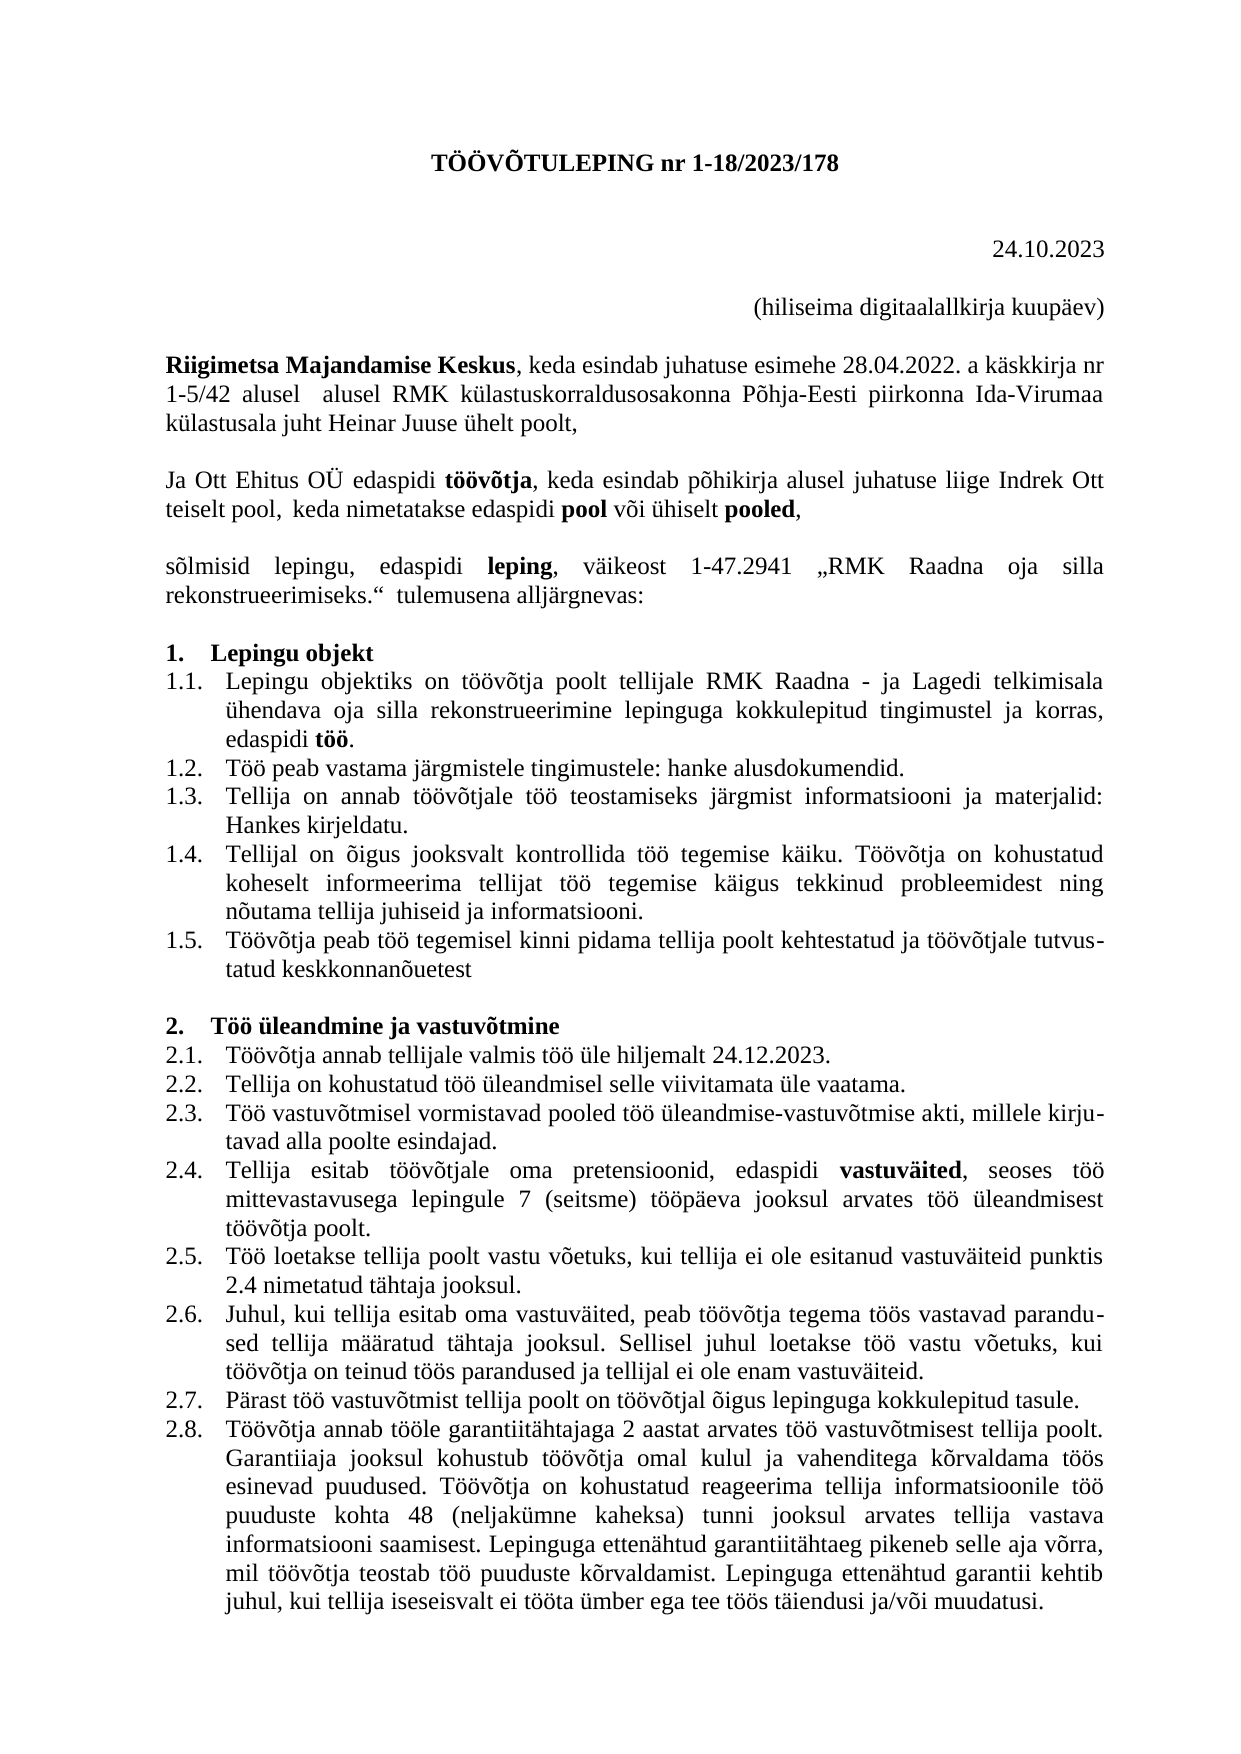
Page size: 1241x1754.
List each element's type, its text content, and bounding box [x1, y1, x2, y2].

text Töö loetakse tellija poolt vastu võetuks, kui tellija ei ole esitanud vastuväiteid punktis 2.4 nimetatud tähtaja jooksul. [165, 1241, 1104, 1299]
text Töö peab vastama järgmistele tingimustele: hanke alusdokumendid. [165, 753, 1104, 781]
text Lepingu objekt [165, 638, 1104, 666]
text sõlmisid lepingu, edaspidi leping, 1-47.2941 „RMK Raadna oja silla rekonstrueerimiseks.“ tulemusena alljärgnevas: [165, 551, 1104, 609]
text Riigimetsa Majandamise Keskus, keda esindab juhatuse esimehe 28.04.2022. a käskkirja nr 1-5/42 alusel alusel RMK külastuskorraldusosakonna Põhja-Eesti piirkonna Ida-Virumaa külastusala juht Heinar Juuse ühelt poolt, [165, 350, 1104, 436]
text Tellijal on õigus jooksvalt kontrollida töö tegemise käiku. Töövõtja on kohustatud koheselt informeerima tellijat töö tegemise käigus tekkinud probleemidest ning nõutama tellija juhiseid ja informatsiooni. [165, 839, 1104, 925]
text (hiliseima digitaalallkirja kuupäev) [165, 292, 1104, 321]
text Tellija on kohustatud töö üleandmisel selle viivitamata üle vaatama. [165, 1069, 1104, 1098]
text Juhul, kui tellija esitab oma vastuväited, peab töövõtja tegema töös vastavad parandused tellija määratud tähtaja jooksul. Sellisel juhul loetakse töö vastu võetuks, kui töövõtja on teinud töös parandused ja tellijal ei ole enam vastuväiteid. [165, 1299, 1104, 1385]
title TÖÖVÕTULEPING nr 1-18/2023/178 [165, 148, 1104, 176]
text Tellija on annab töövõtjale töö teostamiseks järgmist informatsiooni ja materjalid: Hankes kirjeldatu. [165, 781, 1104, 839]
text Töö vastuvõtmisel vormistavad pooled töö üleandmise-vastuvõtmise akti, millele kirjutavad alla poolte esindajad. [165, 1098, 1104, 1155]
text Töövõtja peab töö tegemisel kinni pidama tellija poolt kehtestatud ja töövõtjale tutvustatud keskkonnanõuetest [165, 925, 1104, 983]
text Lepingu objektiks on töövõtja poolt tellijale RMK Raadna - ja Lagedi telkimisala ühendava oja silla rekonstrueerimine lepinguga kokkulepitud tingimustel ja korras, edaspidi töö. [165, 666, 1104, 753]
text Töövõtja annab tööle garantiitähtajaga 2 aastat arvates töö vastuvõtmisest tellija poolt. Garantiiaja jooksul kohustub töövõtja omal kulul ja vahenditega kõrvaldama töös esinevad puudused. Töövõtja on kohustatud reageerima tellija informatsioonile töö puuduste kohta 48 (neljakümne kaheksa) tunni jooksul arvates tellija vastava informatsiooni saamisest. Lepinguga ettenähtud garantiitähtaeg pikeneb selle aja võrra, mil töövõtja teostab töö puuduste kõrvaldamist. Lepinguga ettenähtud garantii kehtib juhul, kui tellija iseseisvalt ei tööta ümber ega tee töös täiendusi ja/või muudatusi. [165, 1414, 1104, 1615]
text Ja Ott Ehitus OÜ edaspidi töövõtja, keda esindab alusel juhatuse liige Indrek Ott teiselt pool, keda nimetatakse edaspidi pool või ühiselt pooled, [165, 465, 1104, 523]
text Tellija esitab töövõtjale oma pretensioonid, edaspidi vastuväited, seoses töö mittevastavusega lepingule 7 (seitsme) tööpäeva jooksul arvates töö üleandmisest töövõtja poolt. [165, 1155, 1104, 1241]
text Pärast töö vastuvõtmist tellija poolt on töövõtjal õigus lepinguga kokkulepitud tasule. [165, 1385, 1104, 1414]
text Töö üleandmine ja vastuvõtmine [165, 1011, 1104, 1040]
text Töövõtja annab tellijale valmis töö üle hiljemalt . [165, 1040, 1104, 1069]
